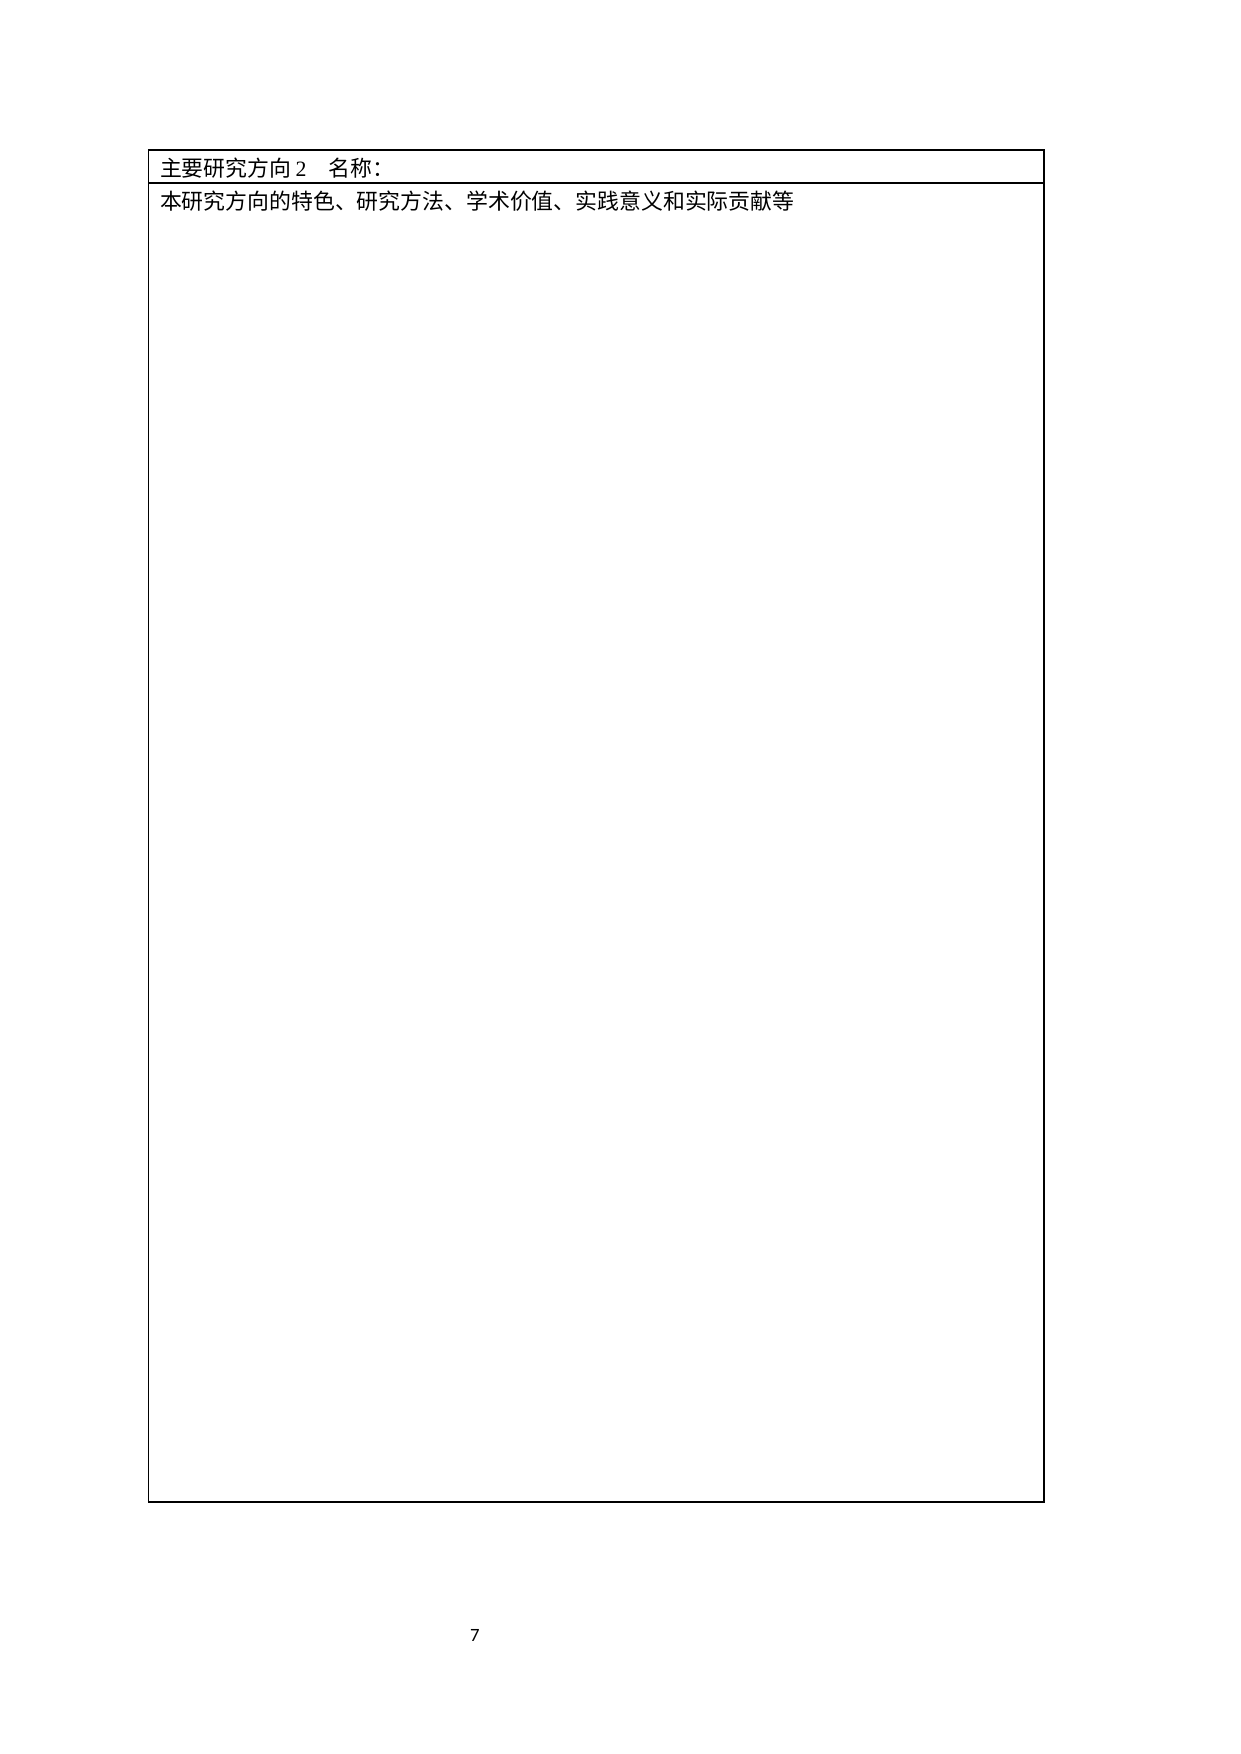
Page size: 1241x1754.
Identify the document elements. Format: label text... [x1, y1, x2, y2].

table_cell 本研究方向的特色、研究方法、学术价值、实践意义和实际贡献等 [149, 184, 1043, 1501]
table_header 主要研究方向2 名称： [149, 151, 1043, 182]
